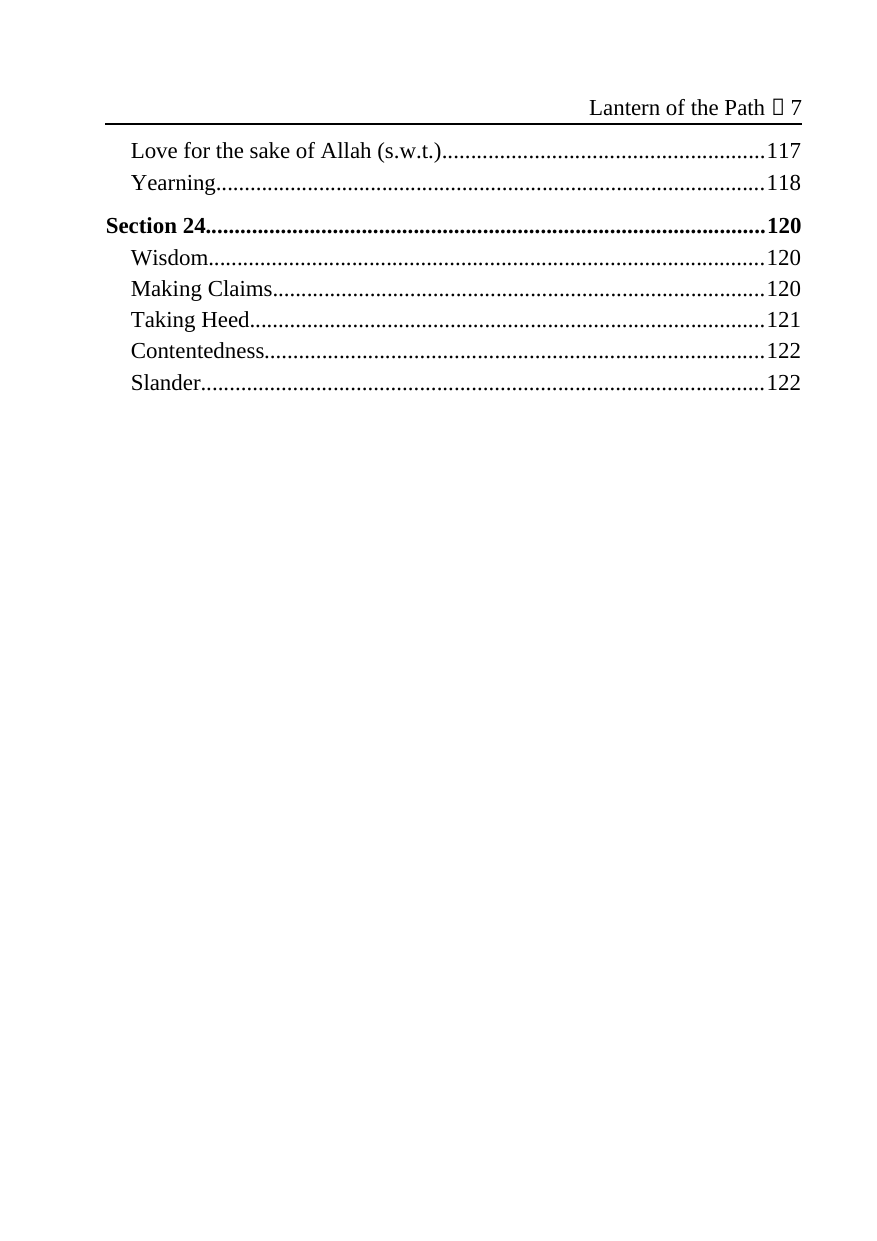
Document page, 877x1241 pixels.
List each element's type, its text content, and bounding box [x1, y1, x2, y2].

text Contentedness 122 [131, 334, 802, 365]
text Wisdom 120 [131, 240, 802, 271]
text Making Claims 120 [131, 271, 802, 302]
text Section 24 120 [105, 209, 802, 240]
text Taking Heed 121 [131, 302, 802, 334]
text Slander 122 [131, 365, 802, 396]
text Yearning 118 [131, 165, 802, 196]
text Love for the sake of Allah (s.w.t.) 117 [131, 134, 802, 165]
